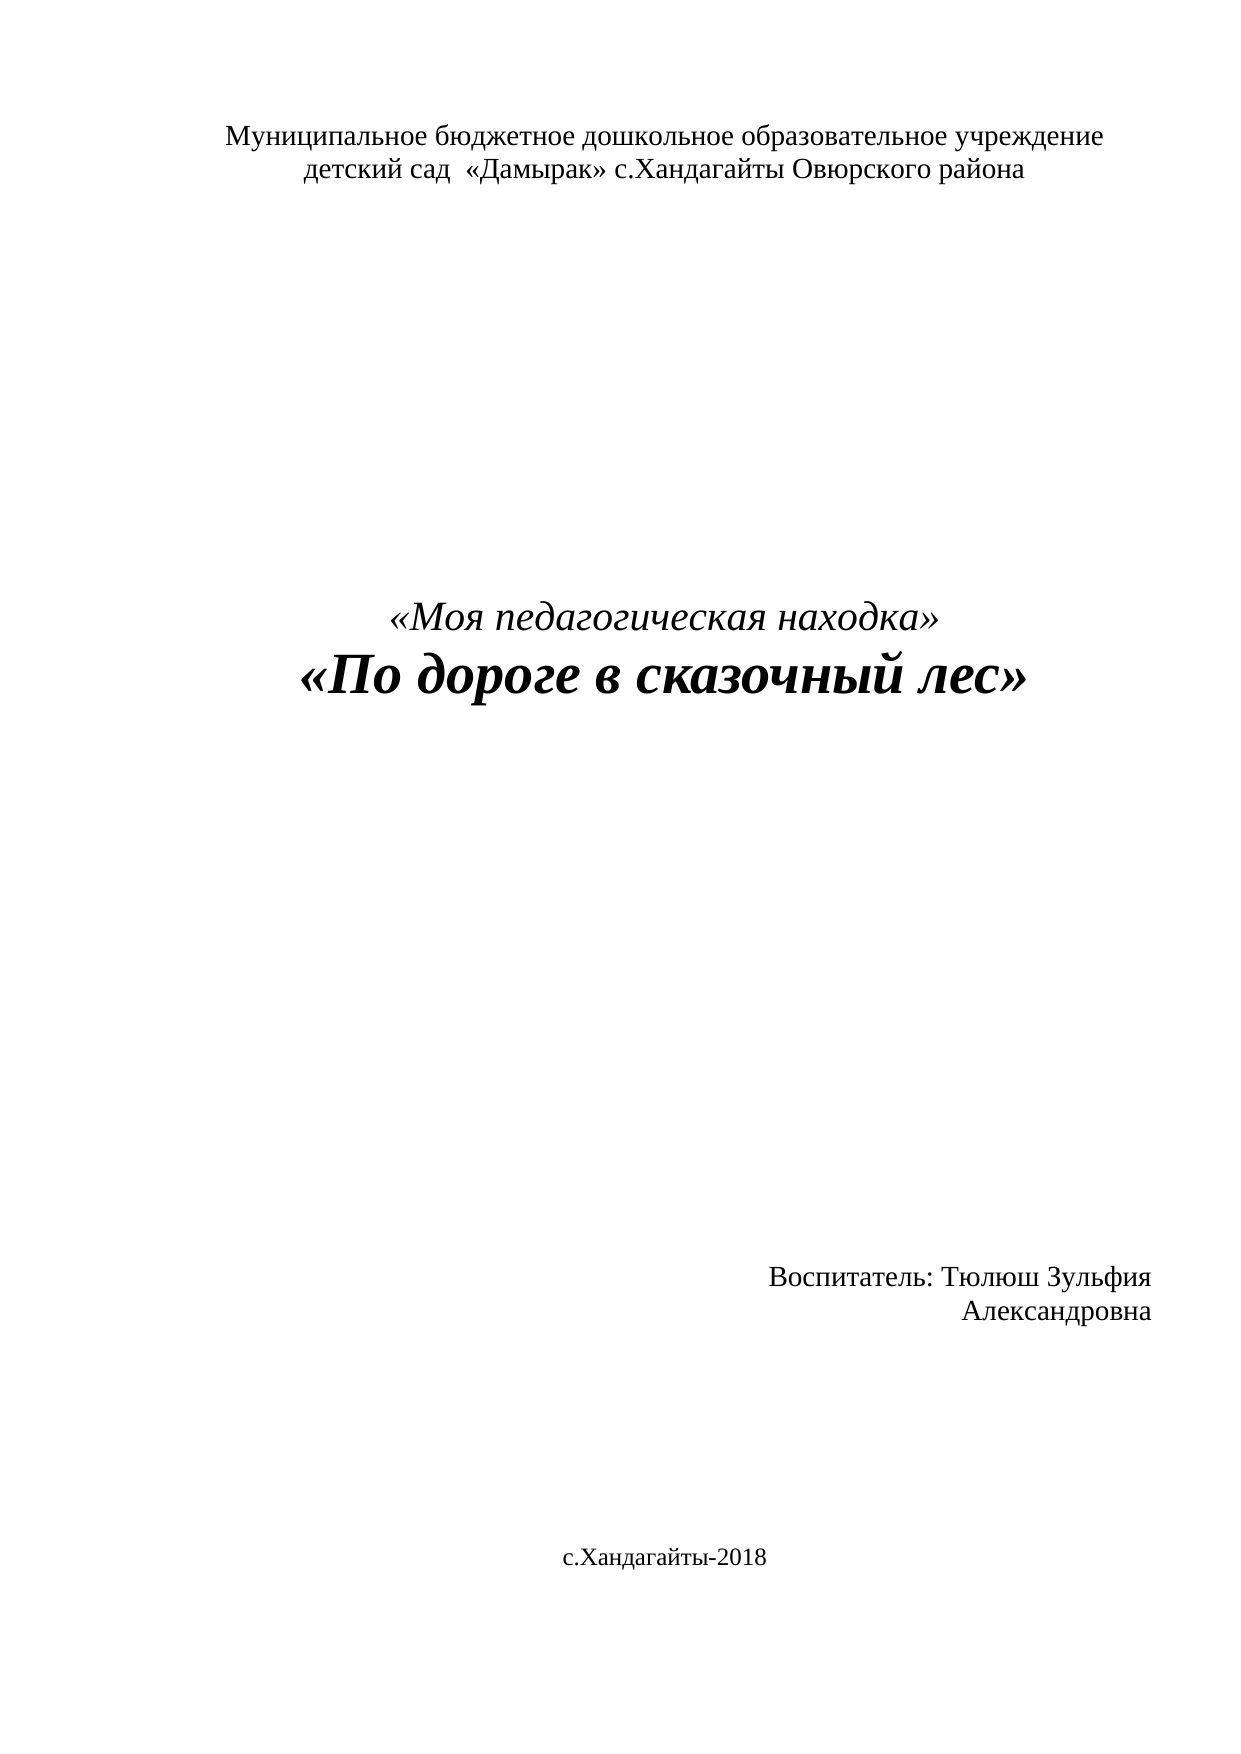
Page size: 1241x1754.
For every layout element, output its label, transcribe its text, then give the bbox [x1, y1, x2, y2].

text «Моя педагогическая находка» [177, 591, 1152, 639]
text Воспитатель: Тюлюш Зульфия [177, 1259, 1152, 1293]
text Александровна [177, 1293, 1152, 1327]
text «По дороге в сказочный лес» [177, 639, 1152, 706]
text с.Хандагайты-2018 [177, 1542, 1152, 1571]
text Муниципальное бюджетное дошкольное образовательное учреждение детский сад «Дамырак» с.Хандагайты Овюрского района [177, 118, 1152, 185]
